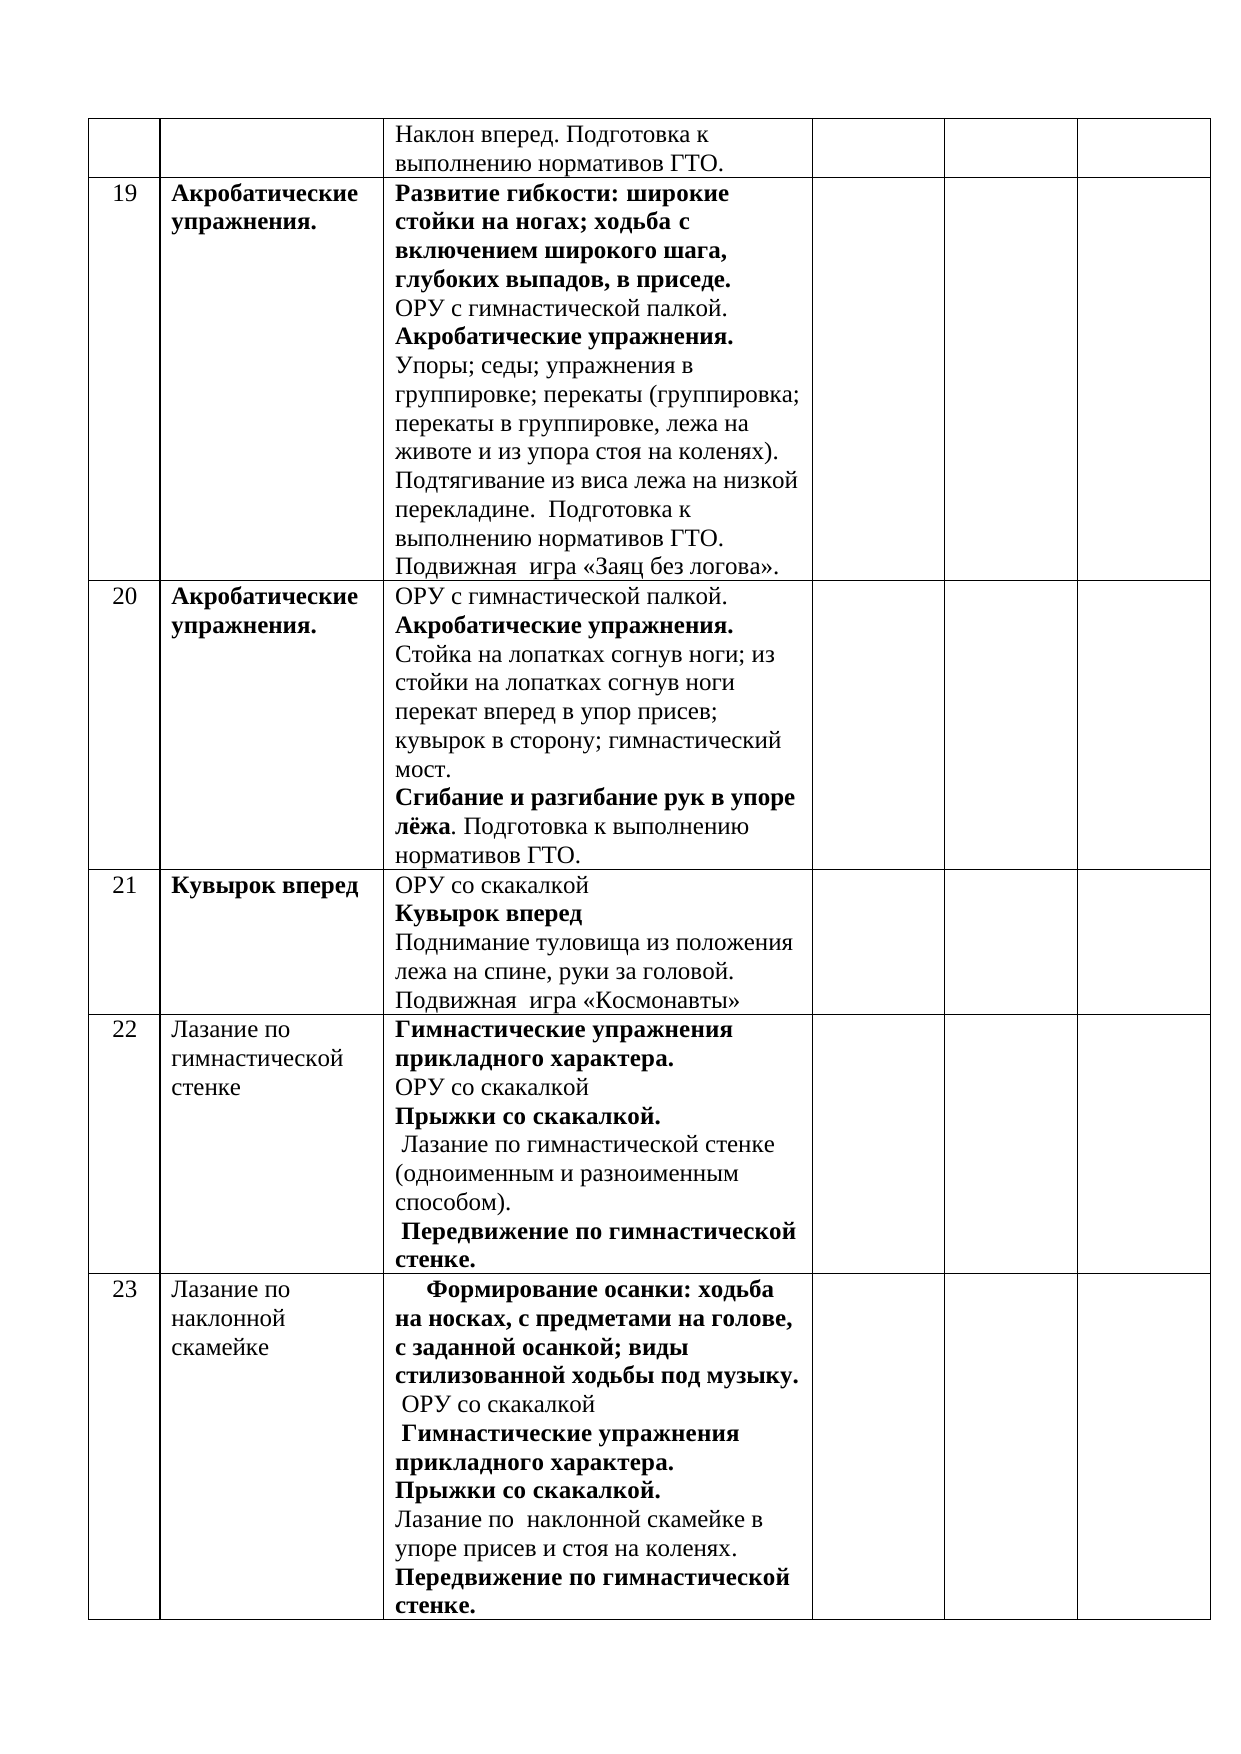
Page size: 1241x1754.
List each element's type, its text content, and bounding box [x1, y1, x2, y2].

table_cell 22 [89, 1015, 159, 1273]
table_cell [945, 119, 1077, 177]
table_cell 18 [89, 119, 159, 177]
table_cell [813, 1015, 944, 1273]
table_cell Формирование осанки: ходьба на носках, с предметами на голове, с заданной осанкой; виды стилизованной ходьбы под музыку. ОРУ со скакалкой Гимнастические упражнения прикладного характера. Прыжки со скакалкой. Лазание по наклонной скамейке в упоре присев и стоя на коленях. Передвижение по гимнастической стенке. [384, 1274, 812, 1619]
table_cell [813, 1274, 944, 1619]
table_cell [813, 119, 944, 177]
table_cell Лазание по гимнастической стенке [161, 1015, 383, 1273]
table_cell [1078, 1015, 1210, 1273]
table_cell ОРУ со скакалкой Кувырок вперед Поднимание туловища из положения лежа на спине, руки за головой. Подвижная игра «Космонавты» [384, 870, 812, 1013]
table_cell Лазание по наклонной скамейке [161, 1274, 383, 1619]
table_cell 21 [89, 870, 159, 1013]
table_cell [384, 119, 812, 177]
table_cell 19 [89, 178, 159, 580]
table_cell [813, 178, 944, 580]
table_cell [945, 1274, 1077, 1619]
table_cell [1078, 178, 1210, 580]
table_cell [1078, 870, 1210, 1013]
table_cell [813, 581, 944, 869]
table_cell [813, 870, 944, 1013]
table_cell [161, 119, 383, 177]
table_cell [945, 581, 1077, 869]
table_cell [945, 178, 1077, 580]
table_cell Акробатические упражнения. [161, 581, 383, 869]
table_cell [1078, 1274, 1210, 1619]
table_cell ОРУ с гимнастической палкой. Акробатические упражнения. Стойка на лопатках согнув ноги; из стойки на лопатках согнув ноги перекат вперед в упор присев; кувырок в сторону; гимнастический мост. Сгибание и разгибание рук в упоре лёжа. Подготовка к выполнению нормативов ГТО. [384, 581, 812, 869]
table_cell [1078, 581, 1210, 869]
table_cell Кувырок вперед [161, 870, 383, 1013]
table_cell 20 [89, 581, 159, 869]
table_cell Акробатические упражнения. [161, 178, 383, 580]
table_cell [945, 870, 1077, 1013]
table_cell Развитие гибкости: широкие стойки на ногах; ходьба с включением широкого шага, глубоких выпадов, в приседе. ОРУ с гимнастической палкой. Акробатические упражнения. Упоры; седы; упражнения в группировке; перекаты (группировка; перекаты в группировке, лежа на животе и из упора стоя на коленях). Подтягивание из виса лежа на низкой перекладине. Подготовка к выполнению нормативов ГТО. Подвижная игра «Заяц без логова». [384, 178, 812, 580]
table_cell Гимнастические упражнения прикладного характера. ОРУ со скакалкой Прыжки со скакалкой. Лазание по гимнастической стенке (одноименным и разноименным способом). Передвижение по гимнастической стенке. [384, 1015, 812, 1273]
table_cell [945, 1015, 1077, 1273]
table_cell 23 [89, 1274, 159, 1619]
table_cell [1078, 119, 1210, 177]
